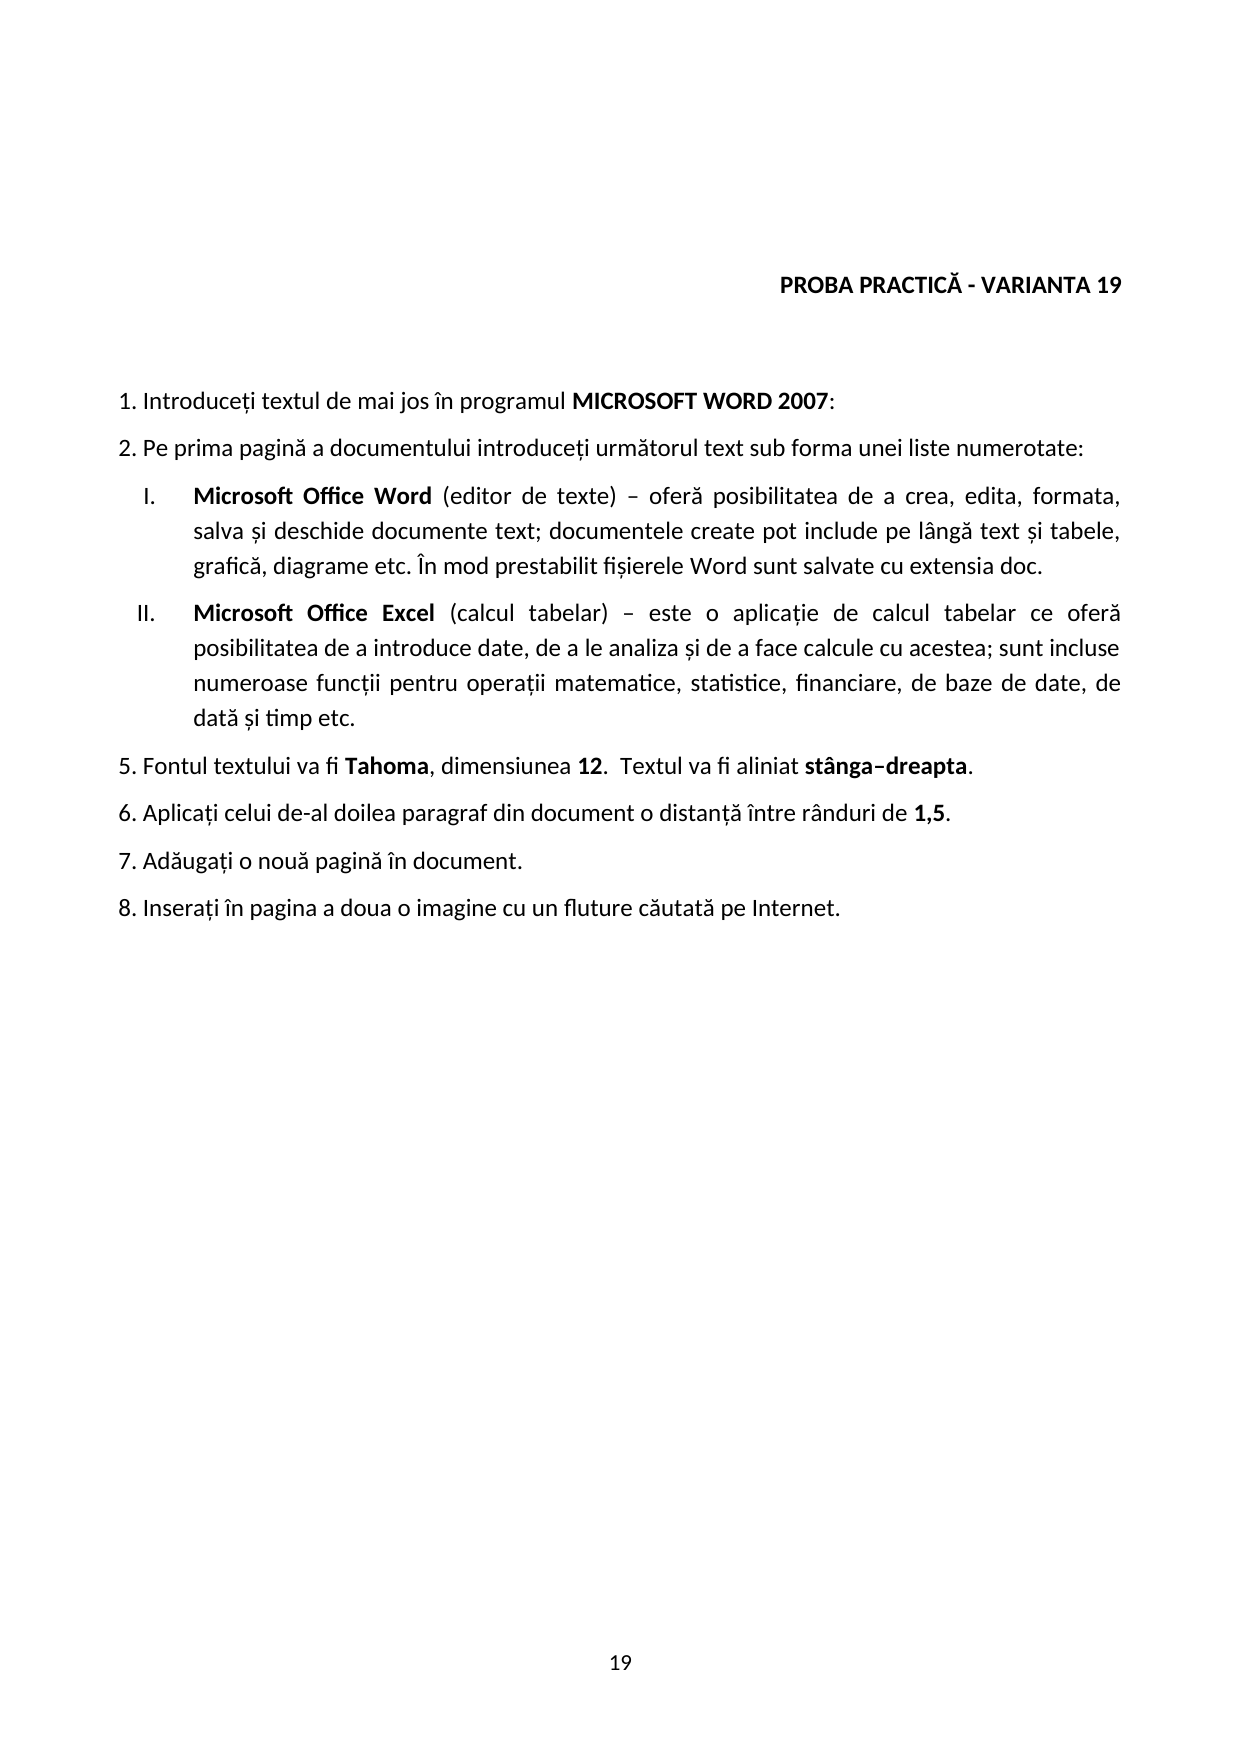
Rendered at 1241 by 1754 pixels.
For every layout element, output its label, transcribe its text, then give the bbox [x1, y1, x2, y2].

list Microsoft Office Excel (calcul tabelar) – este o aplicaţie de calcul tabelar ce oferă posibilitatea de a introduce date, de a le analiza şi de a face calcule cu acestea; sunt incluse numeroase funcţii pentru operaţii matematice, statistice, financiare, de baze de date, de dată şi timp etc. [156, 598, 1122, 733]
text 1. Introduceți textul de mai jos în programul MICROSOFT WORD 2007: [118, 385, 1122, 416]
text 2. Pe prima pagină a documentului introduceţi următorul text sub forma unei liste numerotate: [118, 433, 1122, 463]
text 5. Fontul textului va fi Tahoma, dimensiunea 12. Textul va fi aliniat stânga–dreapta. [118, 750, 1122, 781]
list Microsoft Office Word (editor de texte) – oferă posibilitatea de a crea, edita, formata, salva şi deschide documente text; documentele create pot include pe lângă text şi tabele, grafică, diagrame etc. În mod prestabilit fişierele Word sunt salvate cu extensia doc. [156, 480, 1122, 581]
text 8. Inseraţi în pagina a doua o imagine cu un fluture căutată pe Internet. [118, 893, 1122, 923]
text 6. Aplicaţi celui de-al doilea paragraf din document o distanţă între rânduri de 1,5. [118, 798, 1122, 828]
text PROBA PRACTICĂ - VARIANTA 19 [118, 269, 1122, 300]
text 7. Adăugaţi o nouă pagină în document. [118, 845, 1122, 876]
